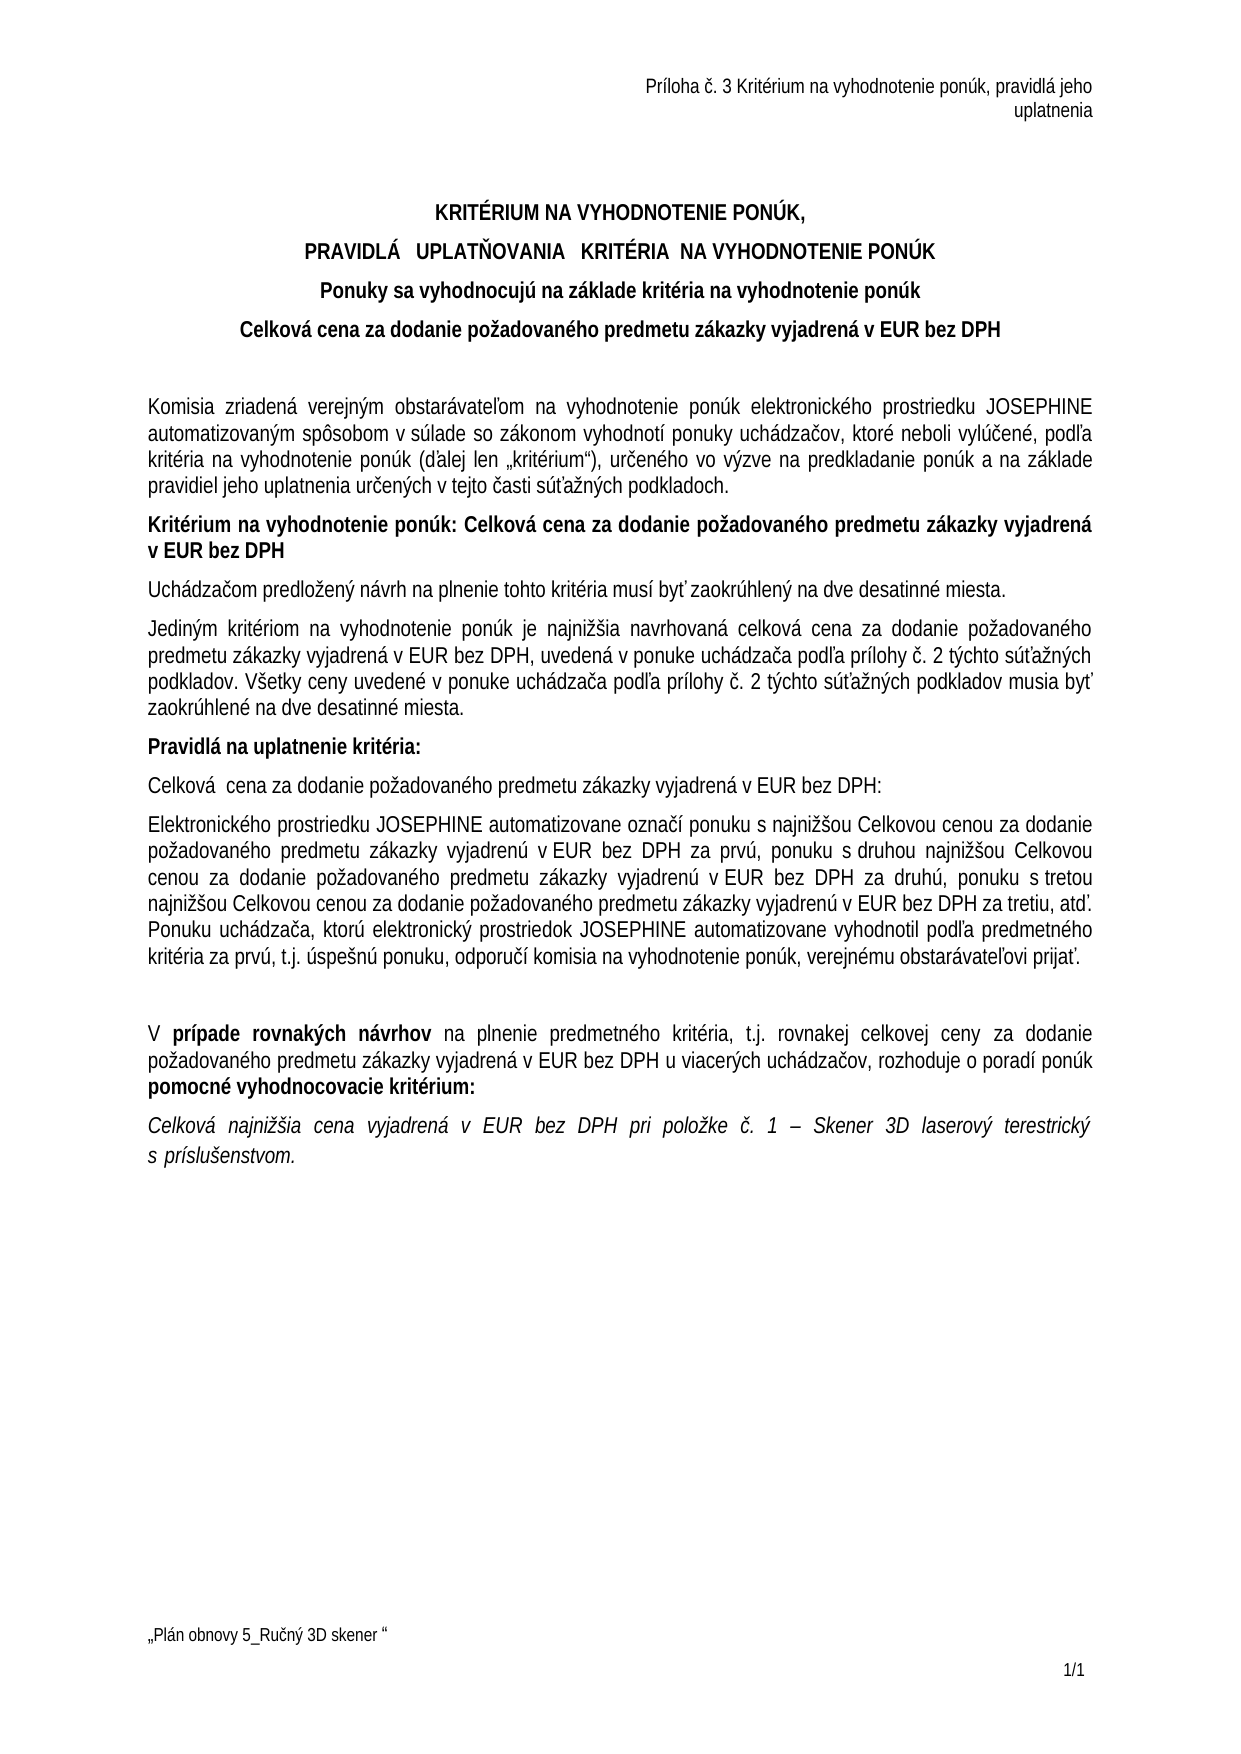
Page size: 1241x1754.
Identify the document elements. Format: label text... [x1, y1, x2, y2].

text Jediným kritériom na vyhodnotenie ponúk je najnižšia navrhovaná celková cena za dodanie požadovaného predmetu zákazky vyjadrená v EUR bez DPH, uvedená v ponuke uchádzača podľa prílohy č. 2 týchto súťažných podkladov. Všetky ceny uvedené v ponuke uchádzača podľa prílohy č. 2 týchto súťažných podkladov musia byť zaokrúhlené na dve desatinné miesta. [148, 615, 1093, 721]
text Komisia zriadená verejným obstarávateľom na vyhodnotenie ponúk elektronického prostriedku JOSEPHINE automatizovaným spôsobom v súlade so zákonom vyhodnotí ponuky uchádzačov, ktoré neboli vylúčené, podľa kritéria na vyhodnotenie ponúk (ďalej len „kritérium“), určeného vo výzve na predkladanie ponúk a na základe pravidiel jeho uplatnenia určených v tejto časti súťažných podkladoch. [148, 393, 1093, 499]
text Celková cena za dodanie požadovaného predmetu zákazky vyjadrená v EUR bez DPH: [148, 772, 1093, 798]
text Kritérium na vyhodnotenie ponúk: Celková cena za dodanie požadovaného predmetu zákazky vyjadrená v EUR bez DPH [148, 511, 1093, 564]
list Uchádzačom predložený návrh na plnenie tohto kritéria musí byť zaokrúhlený na dve desatinné miesta. [148, 576, 1093, 603]
text Ponuky sa vyhodnocujú na základe kritéria na vyhodnotenie ponúk [148, 277, 1093, 303]
text Celková cena za dodanie požadovaného predmetu zákazky vyjadrená v EUR bez DPH [148, 316, 1093, 342]
text KRITÉRIUM NA VYHODNOTENIE PONÚK, [148, 199, 1093, 225]
text V prípade rovnakých návrhov na plnenie predmetného kritéria, t.j. rovnakej celkovej ceny za dodanie požadovaného predmetu zákazky vyjadrená v EUR bez DPH u viacerých uchádzačov, rozhoduje o poradí ponúk pomocné vyhodnocovacie kritérium: [148, 1020, 1093, 1099]
text Celková najnižšia cena vyjadrená v EUR bez DPH pri položke č. 1 – Skener 3D laserový terestrický s príslušenstvom. [148, 1112, 1093, 1168]
text Pravidlá na uplatnenie kritéria: [148, 733, 1093, 759]
text Elektronického prostriedku JOSEPHINE automatizovane označí ponuku s najnižšou Celkovou cenou za dodanie požadovaného predmetu zákazky vyjadrenú v EUR bez DPH za prvú, ponuku s druhou najnižšou Celkovou cenou za dodanie požadovaného predmetu zákazky vyjadrenú v EUR bez DPH za druhú, ponuku s tretou najnižšou Celkovou cenou za dodanie požadovaného predmetu zákazky vyjadrenú v EUR bez DPH za tretiu, atď. Ponuku uchádzača, ktorú elektronický prostriedok JOSEPHINE automatizovane vyhodnotil podľa predmetného kritéria za prvú, t.j. úspešnú ponuku, odporučí komisia na vyhodnotenie ponúk, verejnému obstarávateľovi prijať. [148, 811, 1093, 969]
text PRAVIDLÁ UPLATŇOVANIA KRITÉRIA NA VYHODNOTENIE PONÚK [148, 238, 1093, 264]
